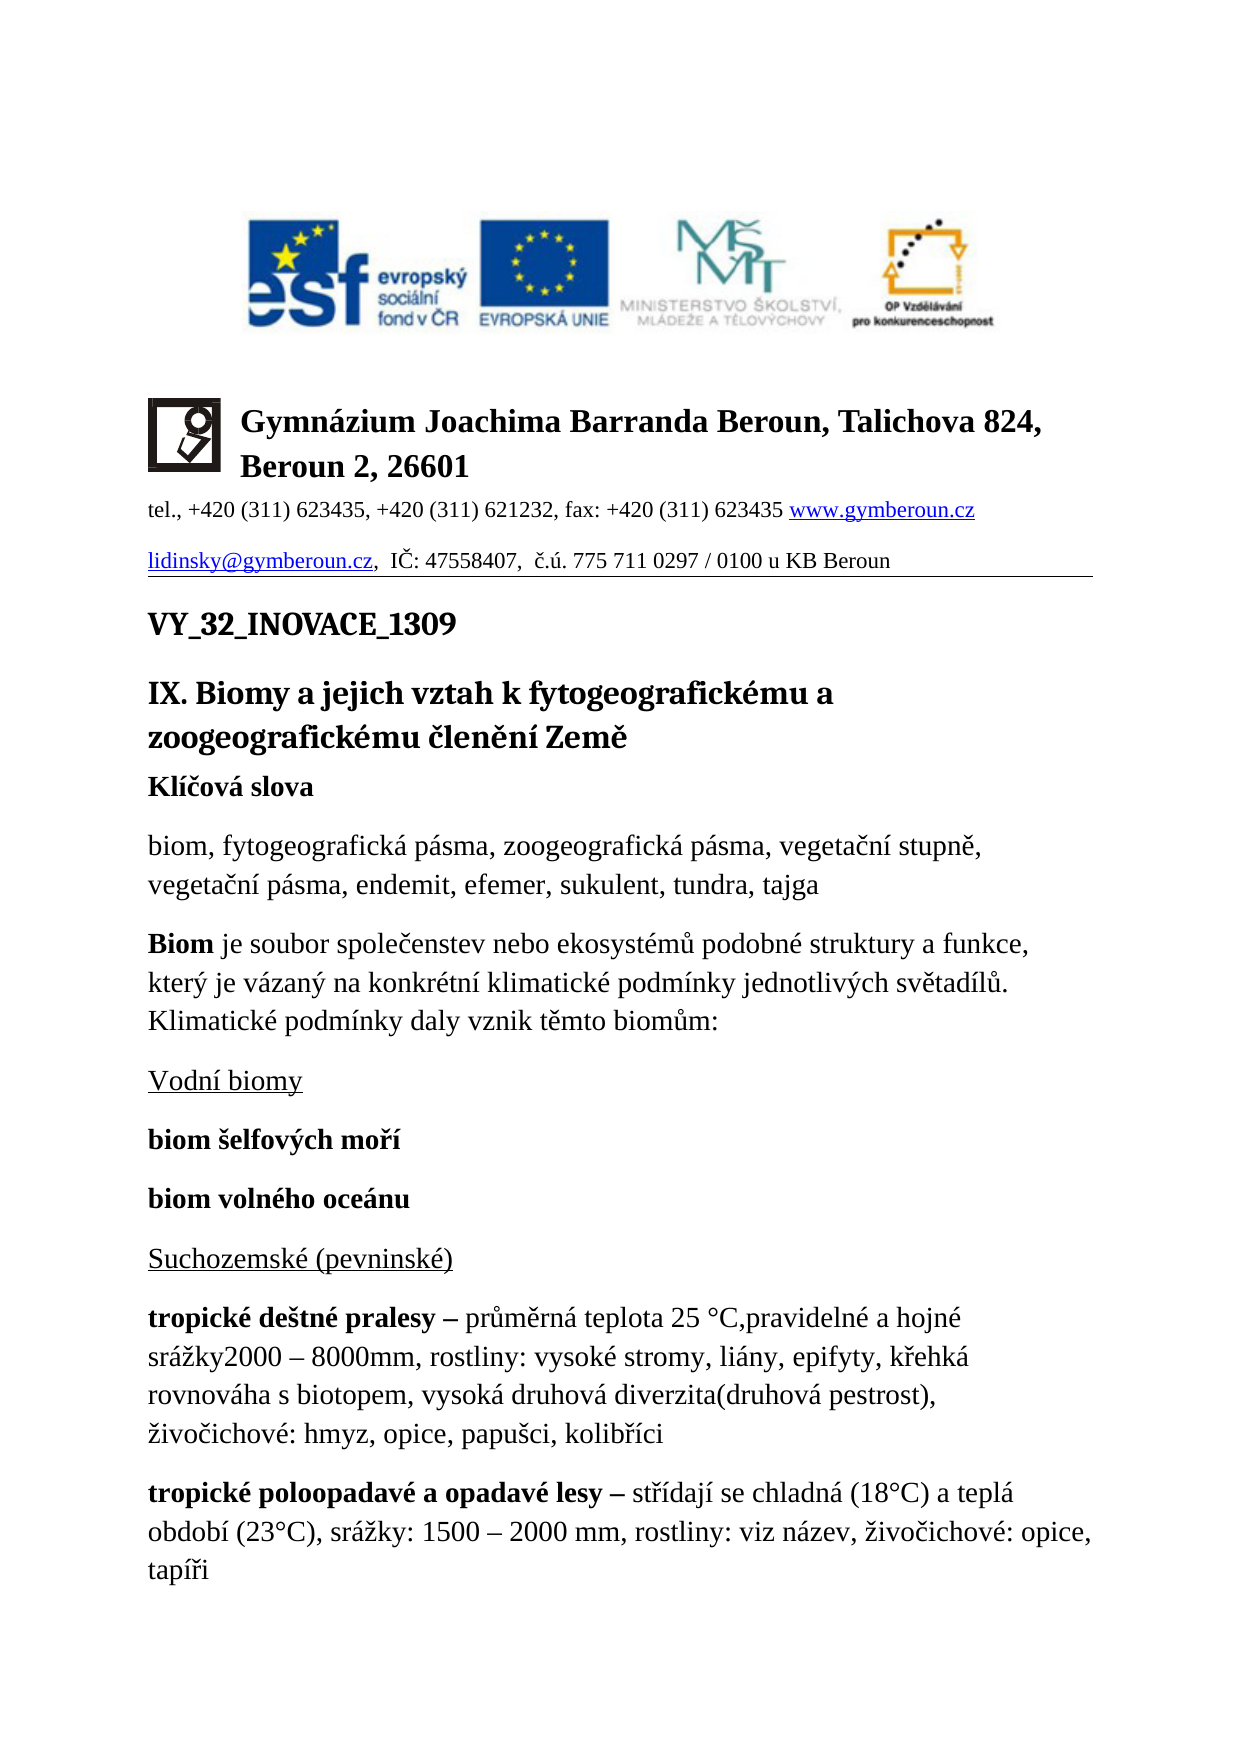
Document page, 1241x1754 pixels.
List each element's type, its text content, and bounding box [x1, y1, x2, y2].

subtitle VY_32_INOVACE_1309 [148, 606, 1093, 644]
text Klíčová slova [148, 769, 1093, 802]
text biom, fytogeografická pásma, zoogeografická pásma, vegetační stupně, vegetační pásma, endemit, efemer, sukulent, tundra, tajga [148, 828, 1093, 900]
text Suchozemské (pevninské) [148, 1241, 1093, 1274]
picture [239, 211, 1001, 335]
text biom volného oceánu [148, 1181, 1093, 1215]
text Biom je soubor společenstev nebo ekosystémů podobné struktury a funkce, který je vázaný na konkrétní klimatické podmínky jednotlivých světadílů. Klimatické podmínky daly vznik těmto biomům: [148, 926, 1093, 1037]
text tropické poloopadavé a opadavé lesy – střídají se chladná (18°C) a teplá období (23°C), srážky: 1500 – 2000 mm, rostliny: viz název, živočichové: opice, tapíři [148, 1475, 1093, 1586]
text biom šelfových moří [148, 1122, 1093, 1156]
text lidinsky@gymberoun.cz, IČ: 47558407, č.ú. 775 711 0297 / 0100 u KB Beroun [148, 547, 1093, 576]
subtitle IX. Biomy a jejich vztah k fytogeografickému a zoogeografickému členění Země [148, 674, 1093, 757]
text tel., +420 (311) 623435, +420 (311) 621232, fax: +420 (311) 623435 www.gymberoun.cz [148, 496, 1093, 522]
text tropické deštné pralesy – průměrná teplota 25 °C,pravidelné a hojné srážky2000 – 8000mm, rostliny: vysoké stromy, liány, epifyty, křehká rovnováha s biotopem, vysoká druhová diverzita(druhová pestrost), živočichové: hmyz, opice, papušci, kolibříci [148, 1300, 1093, 1449]
text Vodní biomy [148, 1063, 1093, 1096]
subtitle Gymnázium Joachima Barranda Beroun, Talichova 824, Beroun 2, 26601 [148, 402, 1093, 484]
